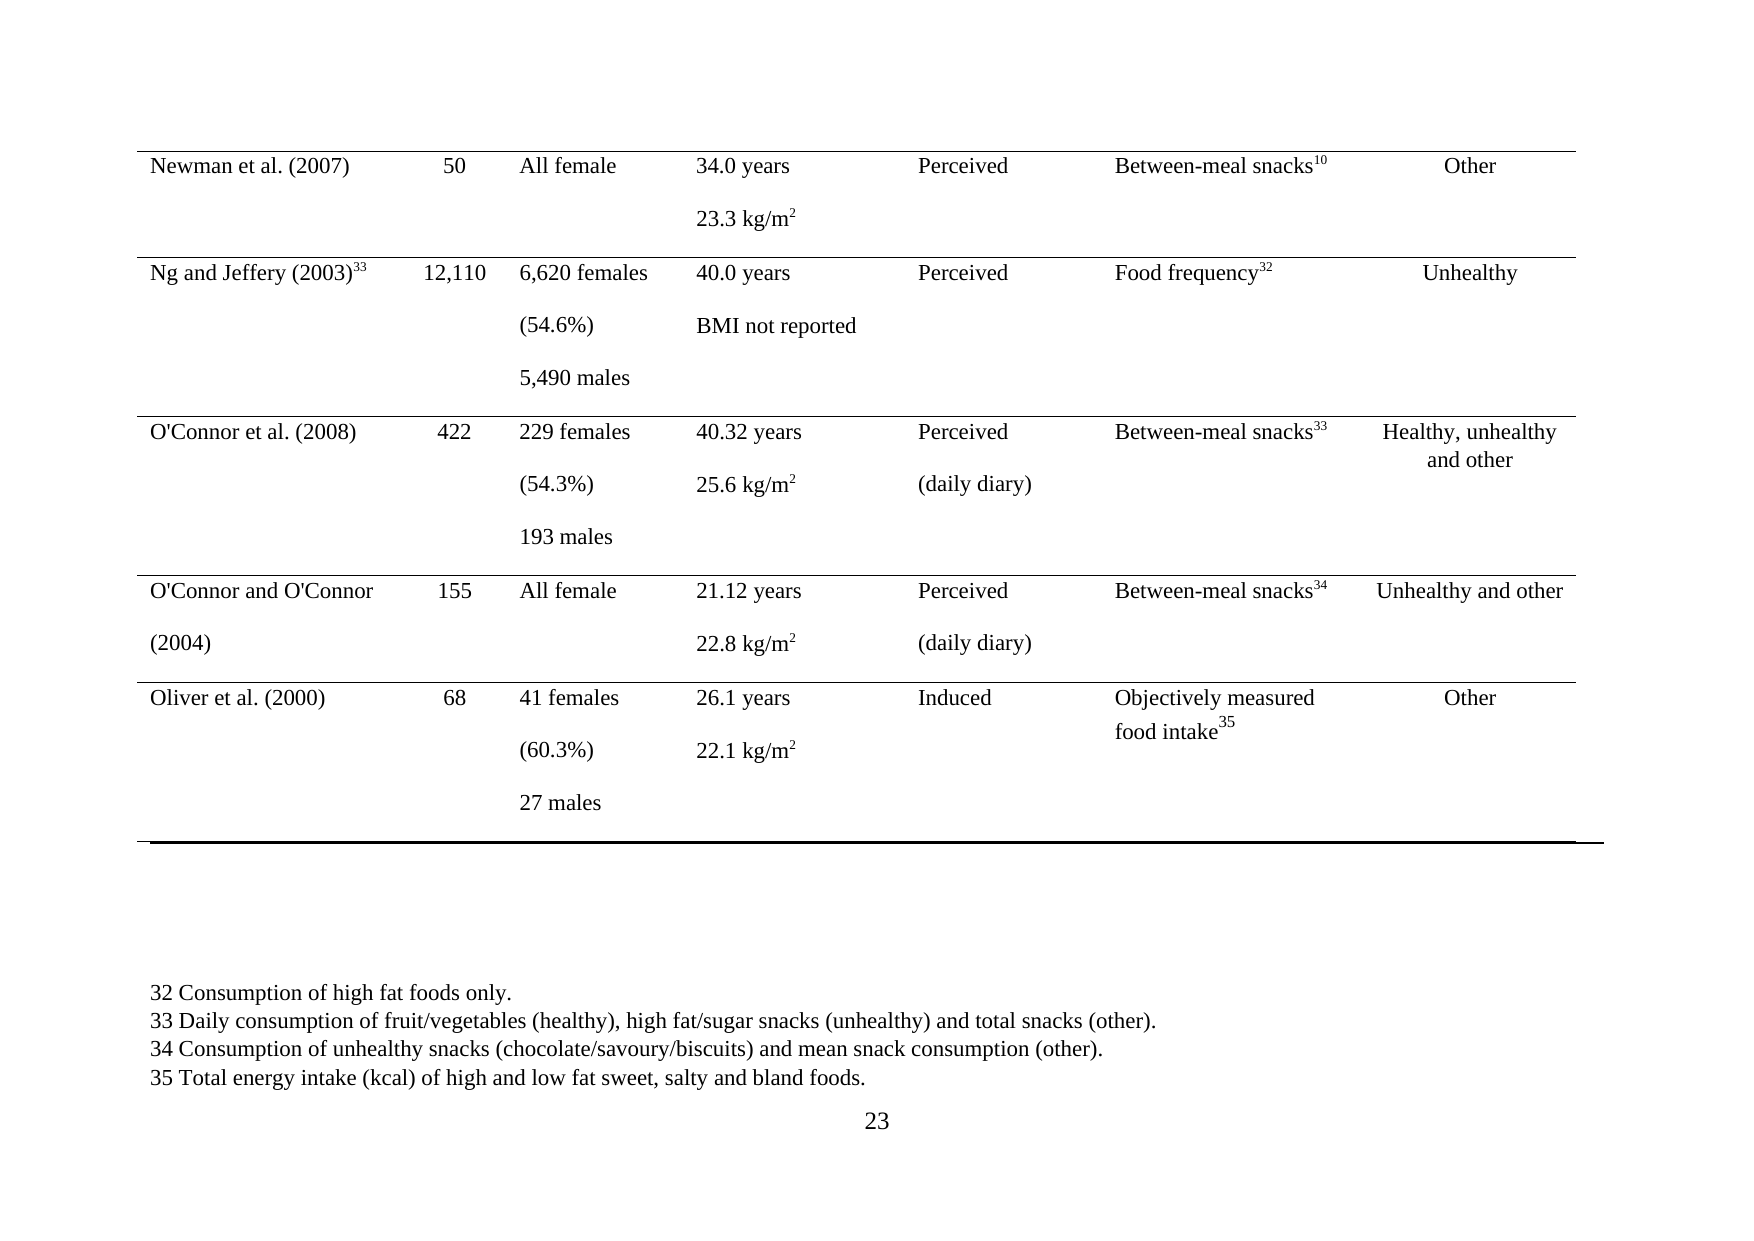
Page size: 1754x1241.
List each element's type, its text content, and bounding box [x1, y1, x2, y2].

table_cell All female [519, 576, 696, 682]
table_cell Oliver et al. (2000) [137, 683, 423, 841]
table_cell 422 [423, 417, 519, 575]
table_cell Other [1376, 683, 1576, 841]
table_cell O'Connor et al. (2008) [137, 417, 423, 575]
table_cell 155 [423, 576, 519, 682]
table_cell Ng and Jeffery (2003)33 [137, 258, 423, 416]
table_cell Unhealthy [1376, 258, 1576, 416]
table_cell 229 females (54.3%) 193 males [519, 417, 696, 575]
table_cell O'Connor and O'Connor (2004) [137, 576, 423, 682]
table_cell Induced [918, 683, 1114, 841]
table_cell Perceived [918, 258, 1114, 416]
table_cell Between-meal snacks [1115, 576, 1376, 682]
table_cell Between-meal snacks10 [1115, 152, 1376, 257]
table_cell 26.1 years 22.1 kg/m2 [696, 683, 918, 841]
table_cell Perceived (daily diary) [918, 417, 1114, 575]
table_cell 40.32 years 25.6 kg/m2 [696, 417, 918, 575]
table_cell Perceived (daily diary) [918, 576, 1114, 682]
table_cell Food frequency [1115, 258, 1376, 416]
table_cell 12,110 [423, 258, 519, 416]
table_cell Other [1376, 152, 1576, 257]
table_cell Perceived [918, 152, 1114, 257]
table_cell 40.0 years BMI not reported [696, 258, 918, 416]
table_cell 50 [423, 152, 519, 257]
table_cell Unhealthy and other [1376, 576, 1576, 682]
table_cell 6,620 females (54.6%) 5,490 males [519, 258, 696, 416]
table_cell 21.12 years 22.8 kg/m2 [696, 576, 918, 682]
table_cell 68 [423, 683, 519, 841]
table_cell All female [519, 152, 696, 257]
table_cell 41 females (60.3%) 27 males [519, 683, 696, 841]
table_cell Healthy, unhealthy and other [1376, 417, 1576, 575]
table_cell Newman et al. (2007) [137, 152, 423, 257]
table_cell Objectively measured food intake [1115, 683, 1376, 841]
table_cell Between-meal snacks [1115, 417, 1376, 575]
table_cell 34.0 years 23.3 kg/m2 [696, 152, 918, 257]
